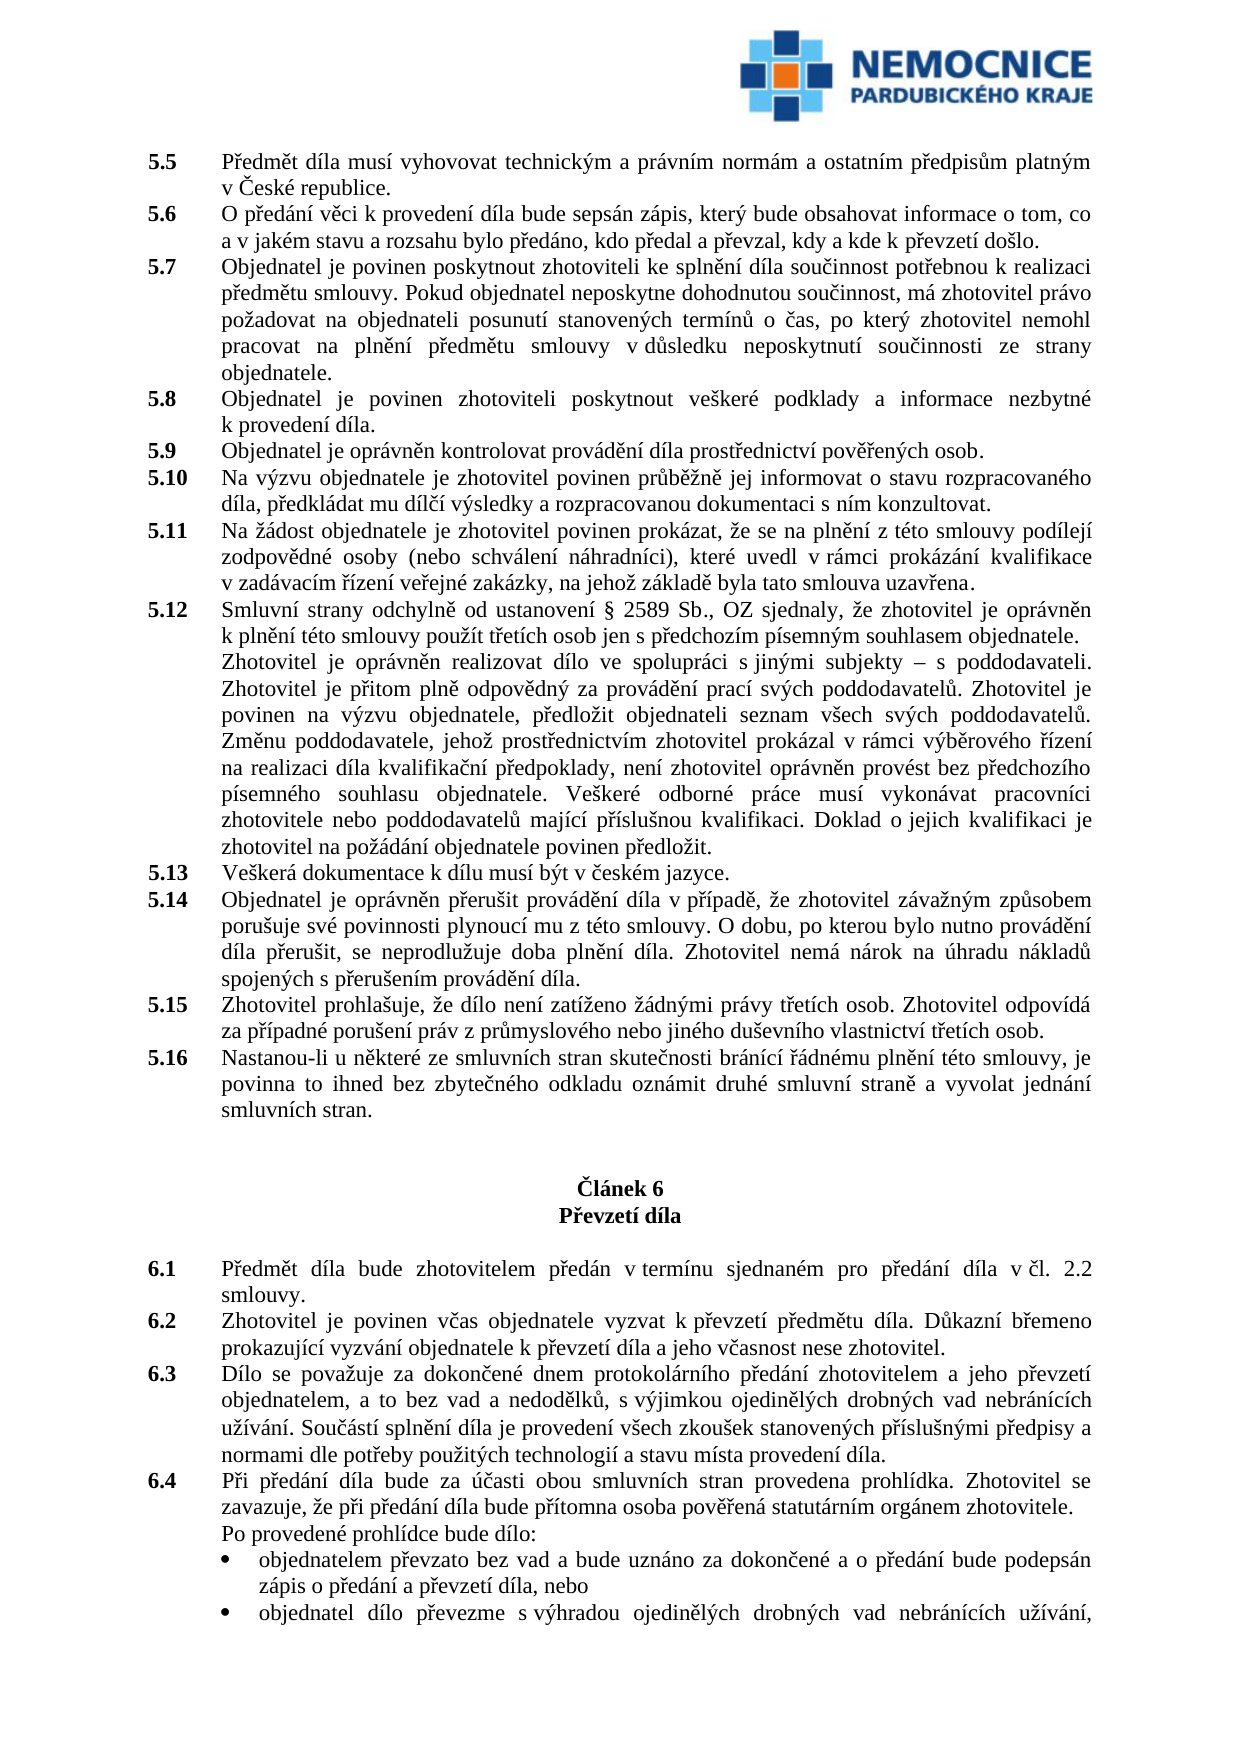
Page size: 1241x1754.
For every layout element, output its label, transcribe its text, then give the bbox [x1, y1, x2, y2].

text Převzetí díla [148, 1202, 1092, 1228]
text 5.11 Na žádost objednatele je zhotovitel povinen prokázat, že se na plnění z této smlouvy podílejí zodpovědné osoby (nebo schválení náhradníci), které uvedl v rámci prokázání kvalifikace v zadávacím řízení veřejné zakázky, na jehož základě byla tato smlouva uzavřena. [148, 517, 1092, 596]
text 5.13 Veškerá dokumentace k dílu musí být v českém jazyce. [148, 859, 1092, 886]
text 5.12 Smluvní strany odchylně od ustanovení § 2589 Sb., OZ sjednaly, že zhotovitel je oprávněn k plnění této smlouvy použít třetích osob jen s předchozím písemným souhlasem objednatele. [148, 596, 1092, 648]
text 6.1 Předmět díla bude zhotovitelem předán v termínu sjednaném pro předání díla v čl. 2.2 smlouvy. [148, 1254, 1092, 1307]
text Zhotovitel je oprávněn realizovat dílo ve spolupráci s jinými subjekty – s poddodavateli. Zhotovitel je přitom plně odpovědný za provádění prací svých poddodavatelů. Zhotovitel je povinen na výzvu objednatele, předložit objednateli seznam všech svých poddodavatelů. Změnu poddodavatele, jehož prostřednictvím zhotovitel prokázal v rámci výběrového řízení na realizaci díla kvalifikační předpoklady, není zhotovitel oprávněn provést bez předchozího písemného souhlasu objednatele. Veškeré odborné práce musí vykonávat pracovníci zhotovitele nebo poddodavatelů mající příslušnou kvalifikaci. Doklad o jejich kvalifikaci je zhotovitel na požádání objednatele povinen předložit. [148, 648, 1092, 859]
text 5.15 Zhotovitel prohlašuje, že dílo není zatíženo žádnými právy třetích osob. Zhotovitel odpovídá za případné porušení práv z průmyslového nebo jiného duševního vlastnictví třetích osob. [148, 991, 1092, 1044]
text 5.14 Objednatel je oprávněn přerušit provádění díla v případě, že zhotovitel závažným způsobem porušuje své povinnosti plynoucí mu z této smlouvy. O dobu, po kterou bylo nutno provádění díla přerušit, se neprodlužuje doba plnění díla. Zhotovitel nemá nárok na úhradu nákladů spojených s přerušením provádění díla. [148, 886, 1092, 991]
text 6.4 Při předání díla bude za účasti obou smluvních stran provedena prohlídka. Zhotovitel se zavazuje, že při předání díla bude přítomna osoba pověřená statutárním orgánem zhotovitele. [148, 1467, 1092, 1520]
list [221, 1599, 1092, 1625]
text 5.16 Nastanou-li u některé ze smluvních stran skutečnosti bránící řádnému plnění této smlouvy, je povinna to ihned bez zbytečného odkladu oznámit druhé smluvní straně a vyvolat jednání smluvních stran. [148, 1044, 1092, 1123]
text Po provedené prohlídce bude dílo: [148, 1520, 1092, 1546]
list objednatelem převzato bez vad a bude uznáno za dokončené a o předání bude podepsán zápis o předání a převzetí díla, nebo [221, 1546, 1092, 1599]
text 5.10 Na výzvu objednatele je zhotovitel povinen průběžně jej informovat o stavu rozpracovaného díla, předkládat mu dílčí výsledky a rozpracovanou dokumentaci s ním konzultovat. [148, 464, 1092, 517]
text 5.5 Předmět díla musí vyhovovat technickým a právním normám a ostatním předpisům platným v České republice. [148, 148, 1092, 200]
picture [739, 29, 1093, 123]
text 6.2 Zhotovitel je povinen včas objednatele vyzvat k převzetí předmětu díla. Důkazní břemeno prokazující vyzvání objednatele k převzetí díla a jeho včasnost nese zhotovitel. [148, 1307, 1092, 1360]
text Článek 6 [148, 1176, 1092, 1202]
text 5.8 Objednatel je povinen zhotoviteli poskytnout veškeré podklady a informace nezbytné k provedení díla. [148, 385, 1092, 438]
text 5.9 Objednatel je oprávněn kontrolovat provádění díla prostřednictví pověřených osob. [148, 438, 1092, 464]
text 5.6 O předání věci k provedení díla bude sepsán zápis, který bude obsahovat informace o tom, co a v jakém stavu a rozsahu bylo předáno, kdo předal a převzal, kdy a kde k převzetí došlo. [148, 200, 1092, 253]
text 5.7 Objednatel je povinen poskytnout zhotoviteli ke splnění díla součinnost potřebnou k realizaci předmětu smlouvy. Pokud objednatel neposkytne dohodnutou součinnost, má zhotovitel právo požadovat na objednateli posunutí stanovených termínů o čas, po který zhotovitel nemohl pracovat na plnění předmětu smlouvy v důsledku neposkytnutí součinnosti ze strany objednatele. [148, 253, 1092, 385]
text 6.3 Dílo se považuje za dokončené dnem protokolárního předání zhotovitelem a jeho převzetí objednatelem, a to bez vad a nedodělků, s výjimkou ojedinělých drobných vad nebránících užívání. Součástí splnění díla je provedení všech zkoušek stanovených příslušnými předpisy a normami dle potřeby použitých technologií a stavu místa provedení díla. [148, 1360, 1092, 1467]
